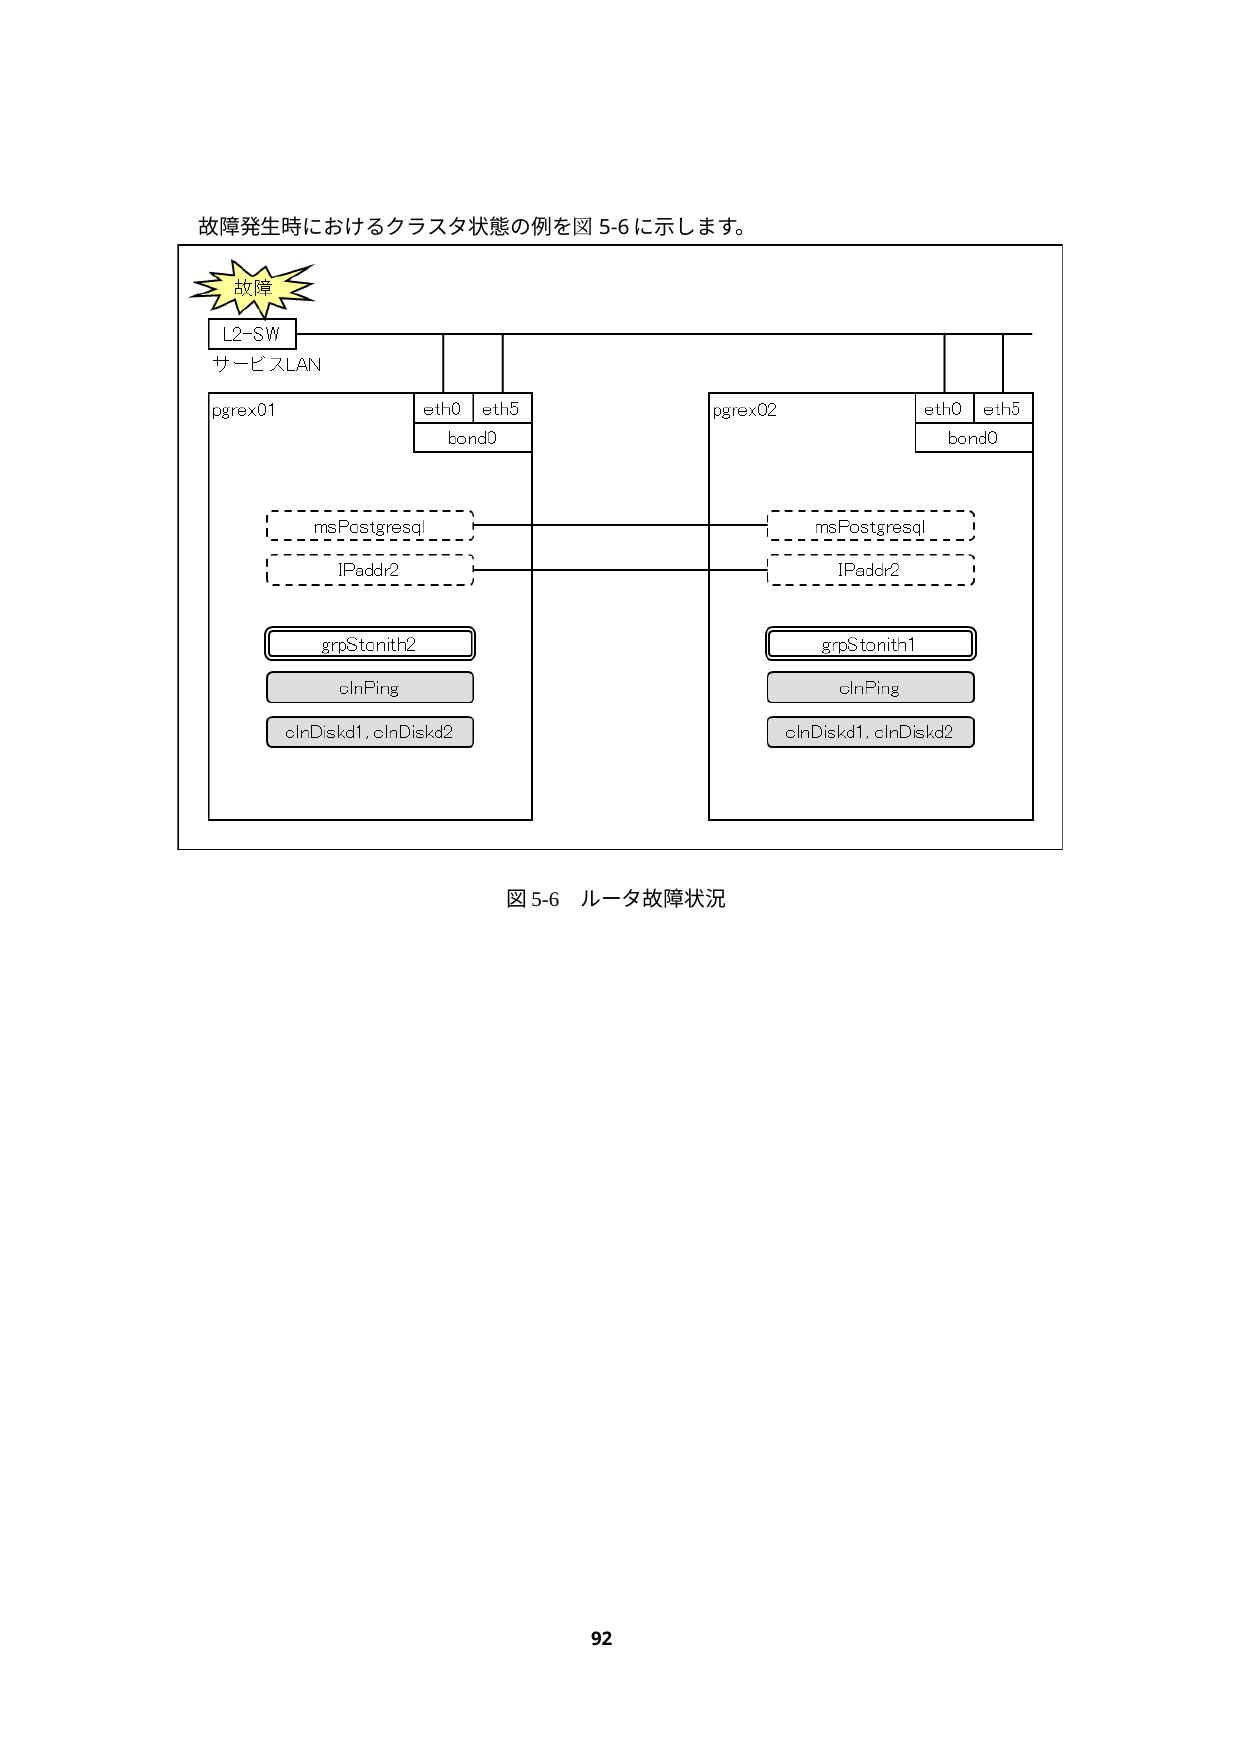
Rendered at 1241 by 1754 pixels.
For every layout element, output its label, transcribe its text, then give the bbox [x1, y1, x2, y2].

text 図 5-2 ルータ故障状況 [177, 882, 1054, 912]
picture [177, 244, 1063, 850]
text 故障発生時におけるクラスタ状態の例を図 5-2に示します。 [177, 207, 1054, 244]
